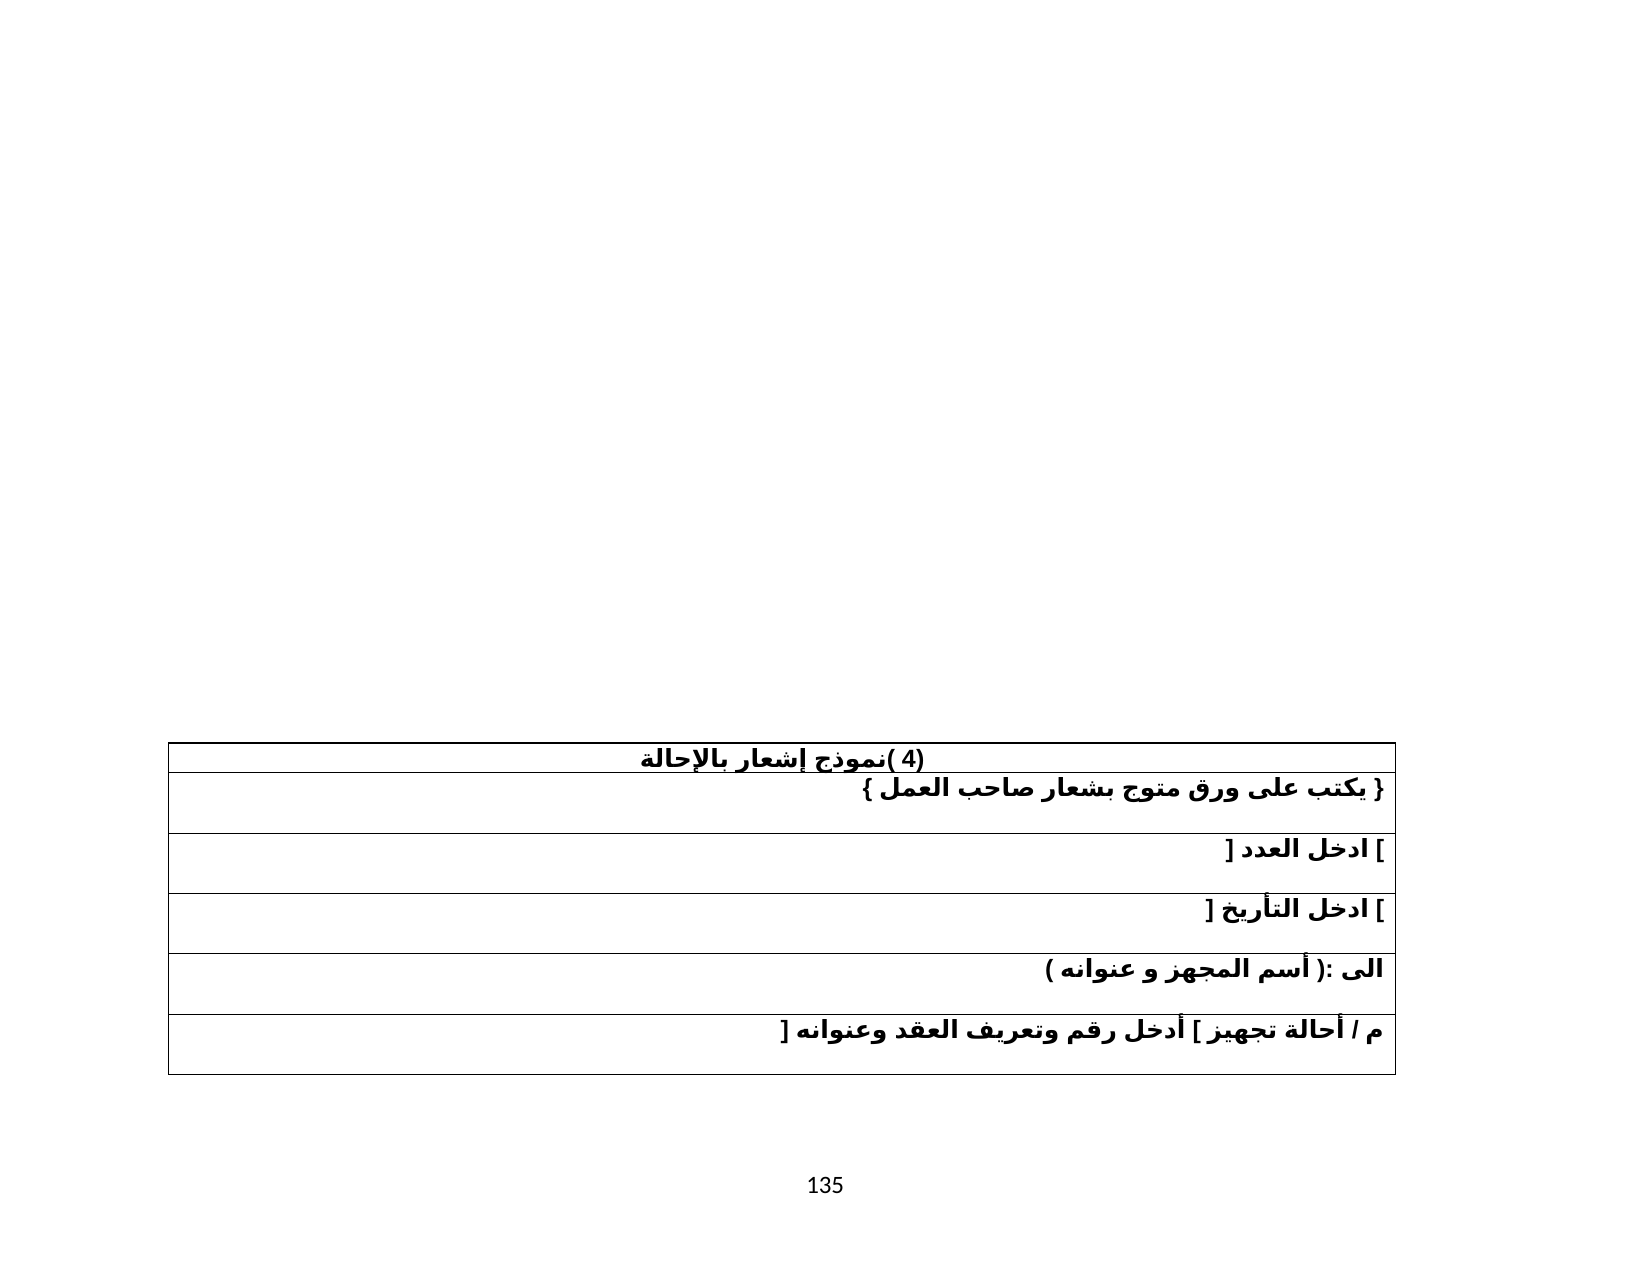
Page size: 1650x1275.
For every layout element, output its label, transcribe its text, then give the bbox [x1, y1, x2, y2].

table_cell { يكتب على ورق متوج بشعار صاحب العمل } [169, 773, 1395, 833]
table_cell الى :( أسم المجهز و عنوانه ) [169, 954, 1395, 1013]
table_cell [169, 1015, 1395, 1074]
table_header (4 )نموذج إشعار بالإحالة [169, 744, 1395, 772]
table_cell ] ادخل العدد [ [169, 834, 1395, 893]
table_cell ] ادخل التأريخ [ [169, 894, 1395, 953]
